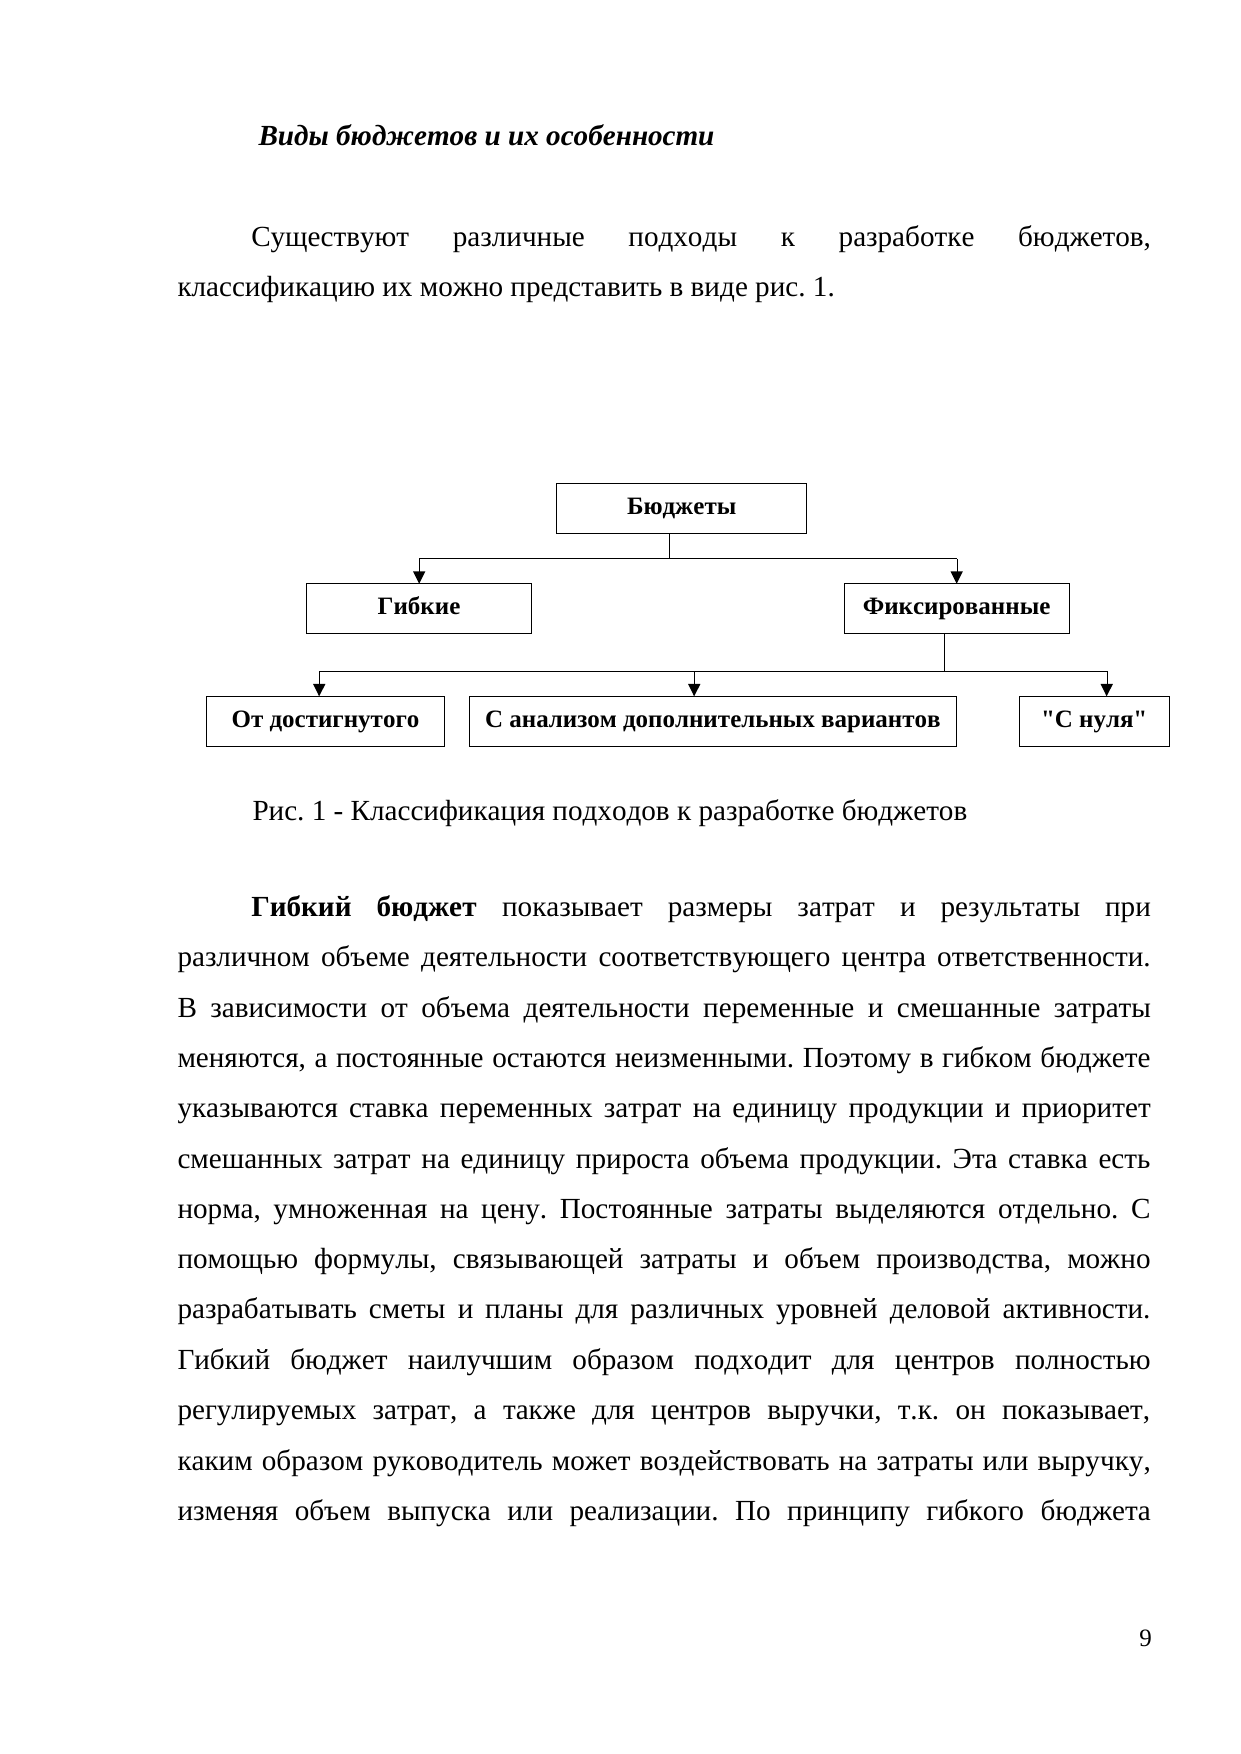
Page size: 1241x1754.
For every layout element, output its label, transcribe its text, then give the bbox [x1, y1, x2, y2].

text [177, 889, 1152, 1526]
text Виды бюджетов и их особенности [177, 118, 1152, 152]
text Существуют различные подходы к разработке бюджетов, классификацию их можно представить в виде рис. 1. [177, 219, 1152, 303]
text Рис. 1 - Классификация подходов к разработке бюджетов [177, 793, 1152, 826]
